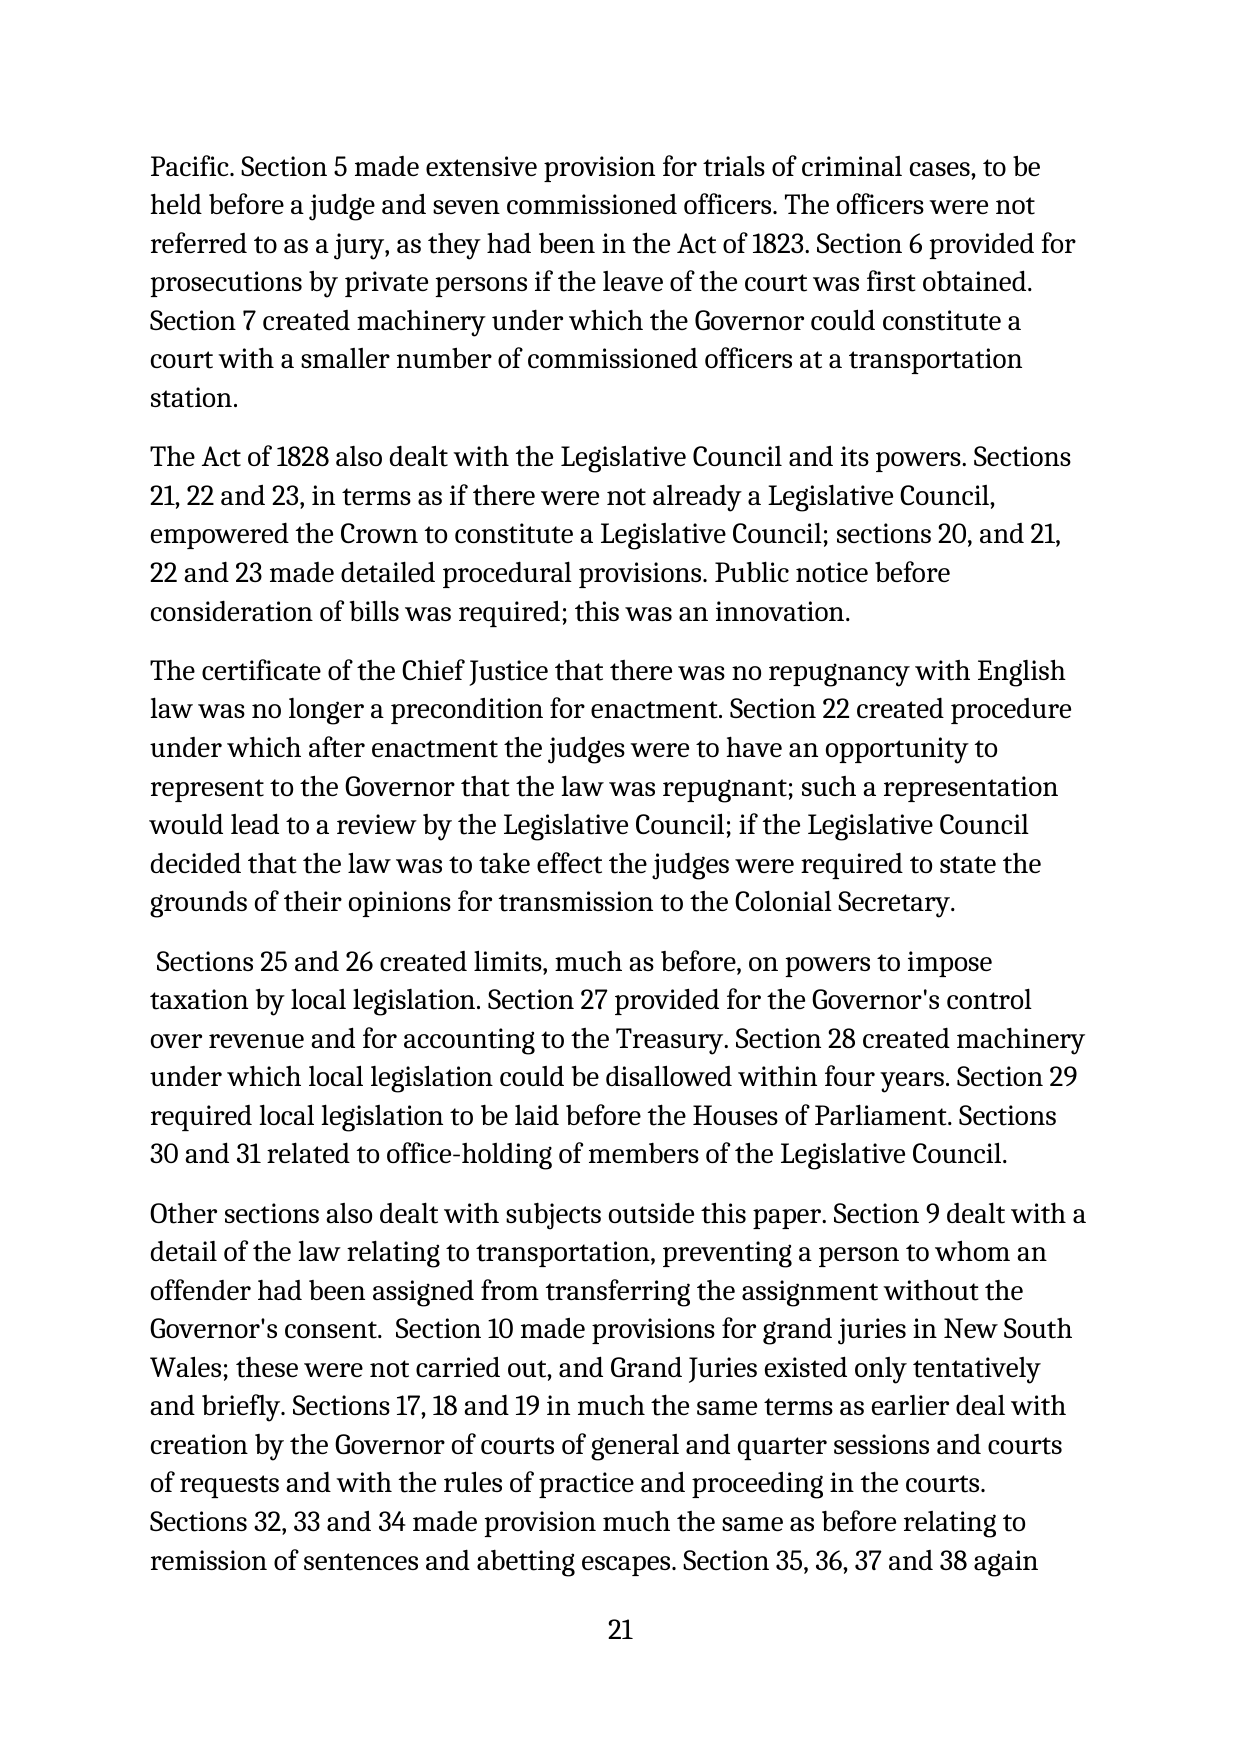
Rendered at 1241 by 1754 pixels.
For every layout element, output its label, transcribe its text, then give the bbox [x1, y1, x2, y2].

text Sections 25 and 26 created limits, much as before, on powers to impose taxation by local legislation. Section 27 provided for the Governor's control over revenue and for accounting to the Treasury. Section 28 created machinery under which local legislation could be disallowed within four years. Section 29 required local legislation to be laid before the Houses of Parliament. Sections 30 and 31 related to office-holding of members of the Legislative Council. [150, 945, 1090, 1171]
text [150, 150, 1090, 415]
text The certificate of the Chief Justice that there was no repugnancy with English law was no longer a precondition for enactment. Section 22 created procedure under which after enactment the judges were to have an opportunity to represent to the Governor that the law was repugnant; such a representation would lead to a review by the Legislative Council; if the Legislative Council decided that the law was to take effect the judges were required to state the grounds of their opinions for transmission to the Colonial Secretary. [150, 654, 1090, 919]
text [150, 1197, 1090, 1577]
text The Act of 1828 also dealt with the Legislative Council and its powers. Sections 21, 22 and 23, in terms as if there were not already a Legislative Council, empowered the Crown to constitute a Legislative Council; sections 20, and 21, 22 and 23 made detailed procedural provisions. Public notice before consideration of bills was required; this was an innovation. [150, 441, 1090, 628]
